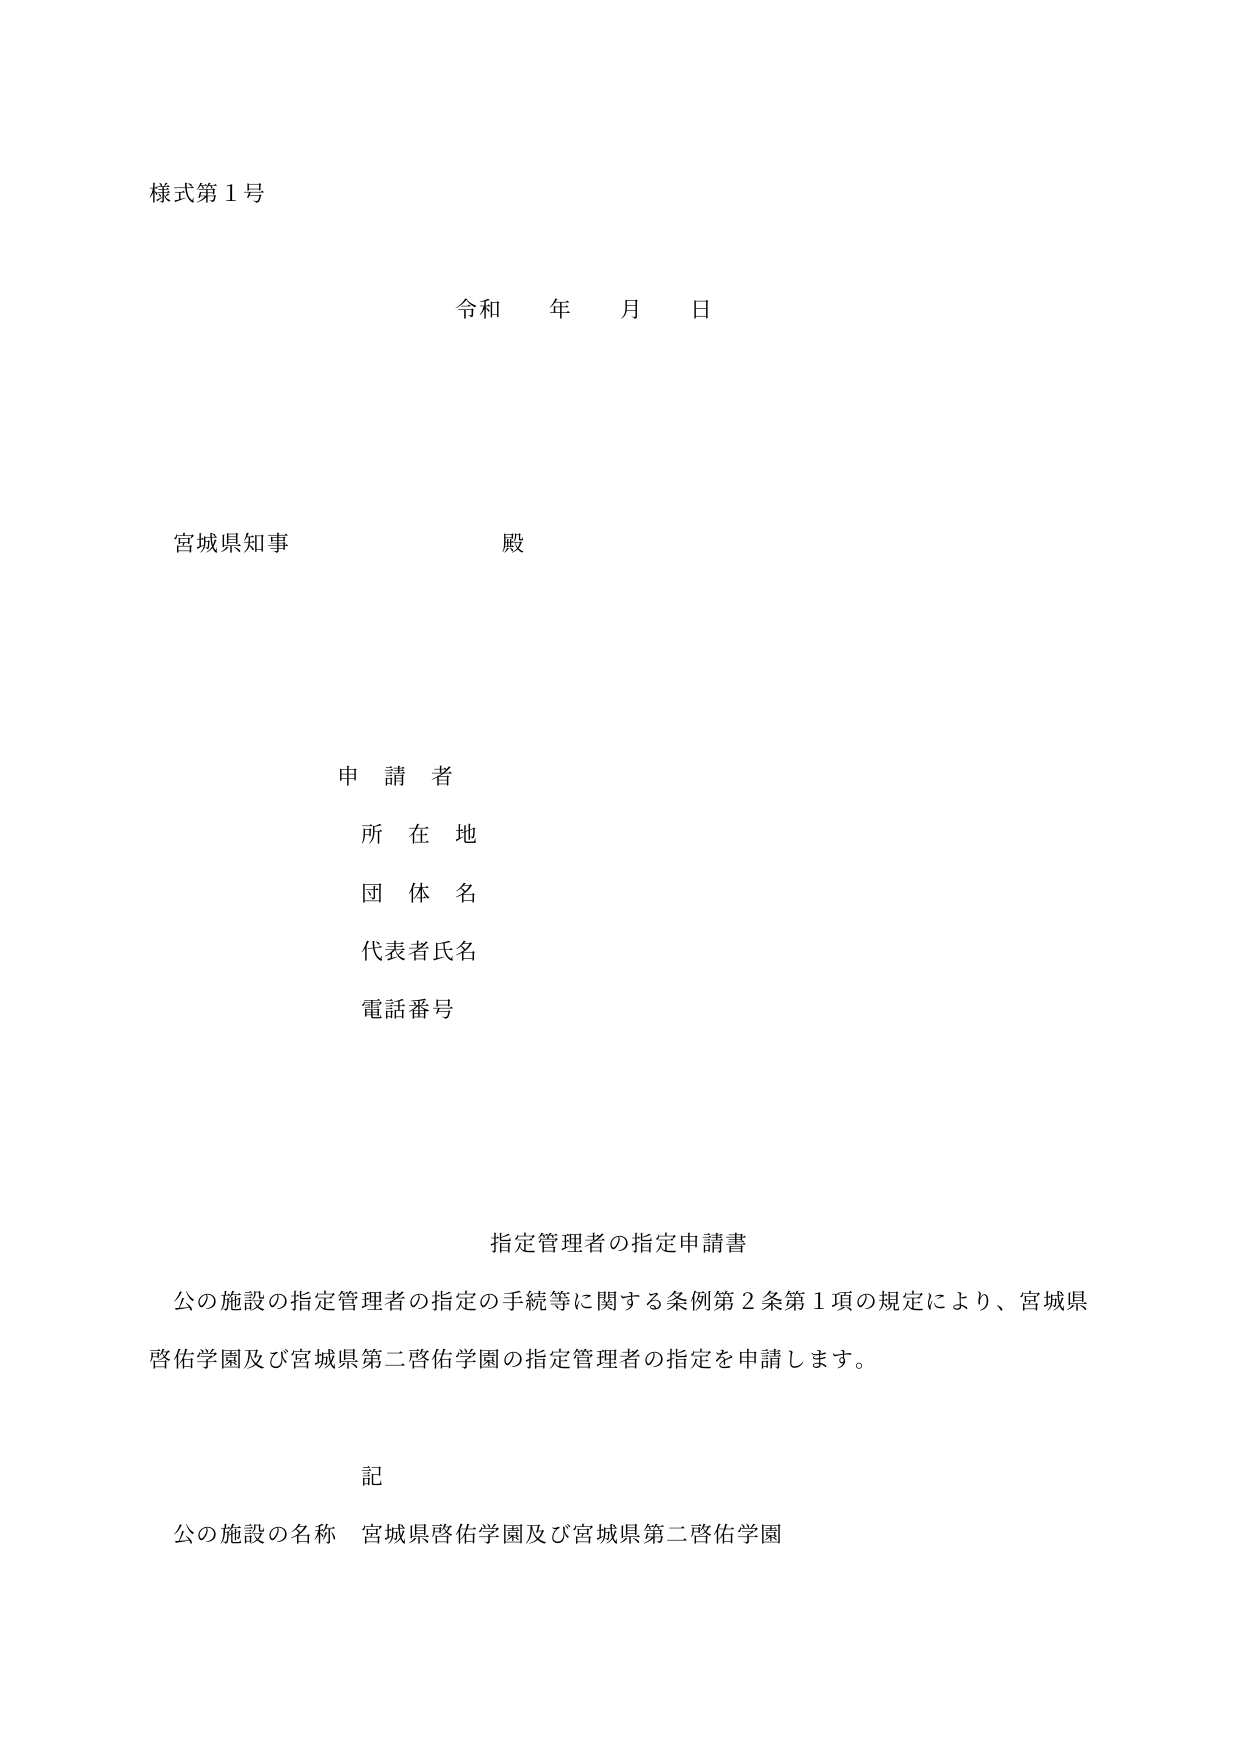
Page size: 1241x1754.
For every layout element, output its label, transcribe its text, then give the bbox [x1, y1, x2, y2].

text 様式第１号 [149, 162, 1091, 221]
text 申 請 者 [149, 746, 1091, 804]
text 令和 年 月 日 [149, 279, 1091, 337]
text 電話番号 [149, 979, 1091, 1037]
text 公の施設の指定管理者の指定の手続等に関する条例第２条第１項の規定により、宮城県啓佑学園及び宮城県第二啓佑学園の指定管理者の指定を申請します。 [149, 1271, 1091, 1387]
text 所 在 地 [149, 804, 1091, 862]
text 指定管理者の指定申請書 [149, 1212, 1091, 1271]
text 団 体 名 [149, 862, 1091, 921]
text 宮城県知事 殿 [149, 512, 1091, 571]
text 代表者氏名 [149, 921, 1091, 979]
text 記 [149, 1446, 1091, 1504]
text 公の施設の名称 宮城県啓佑学園及び宮城県第二啓佑学園 [149, 1504, 1091, 1562]
